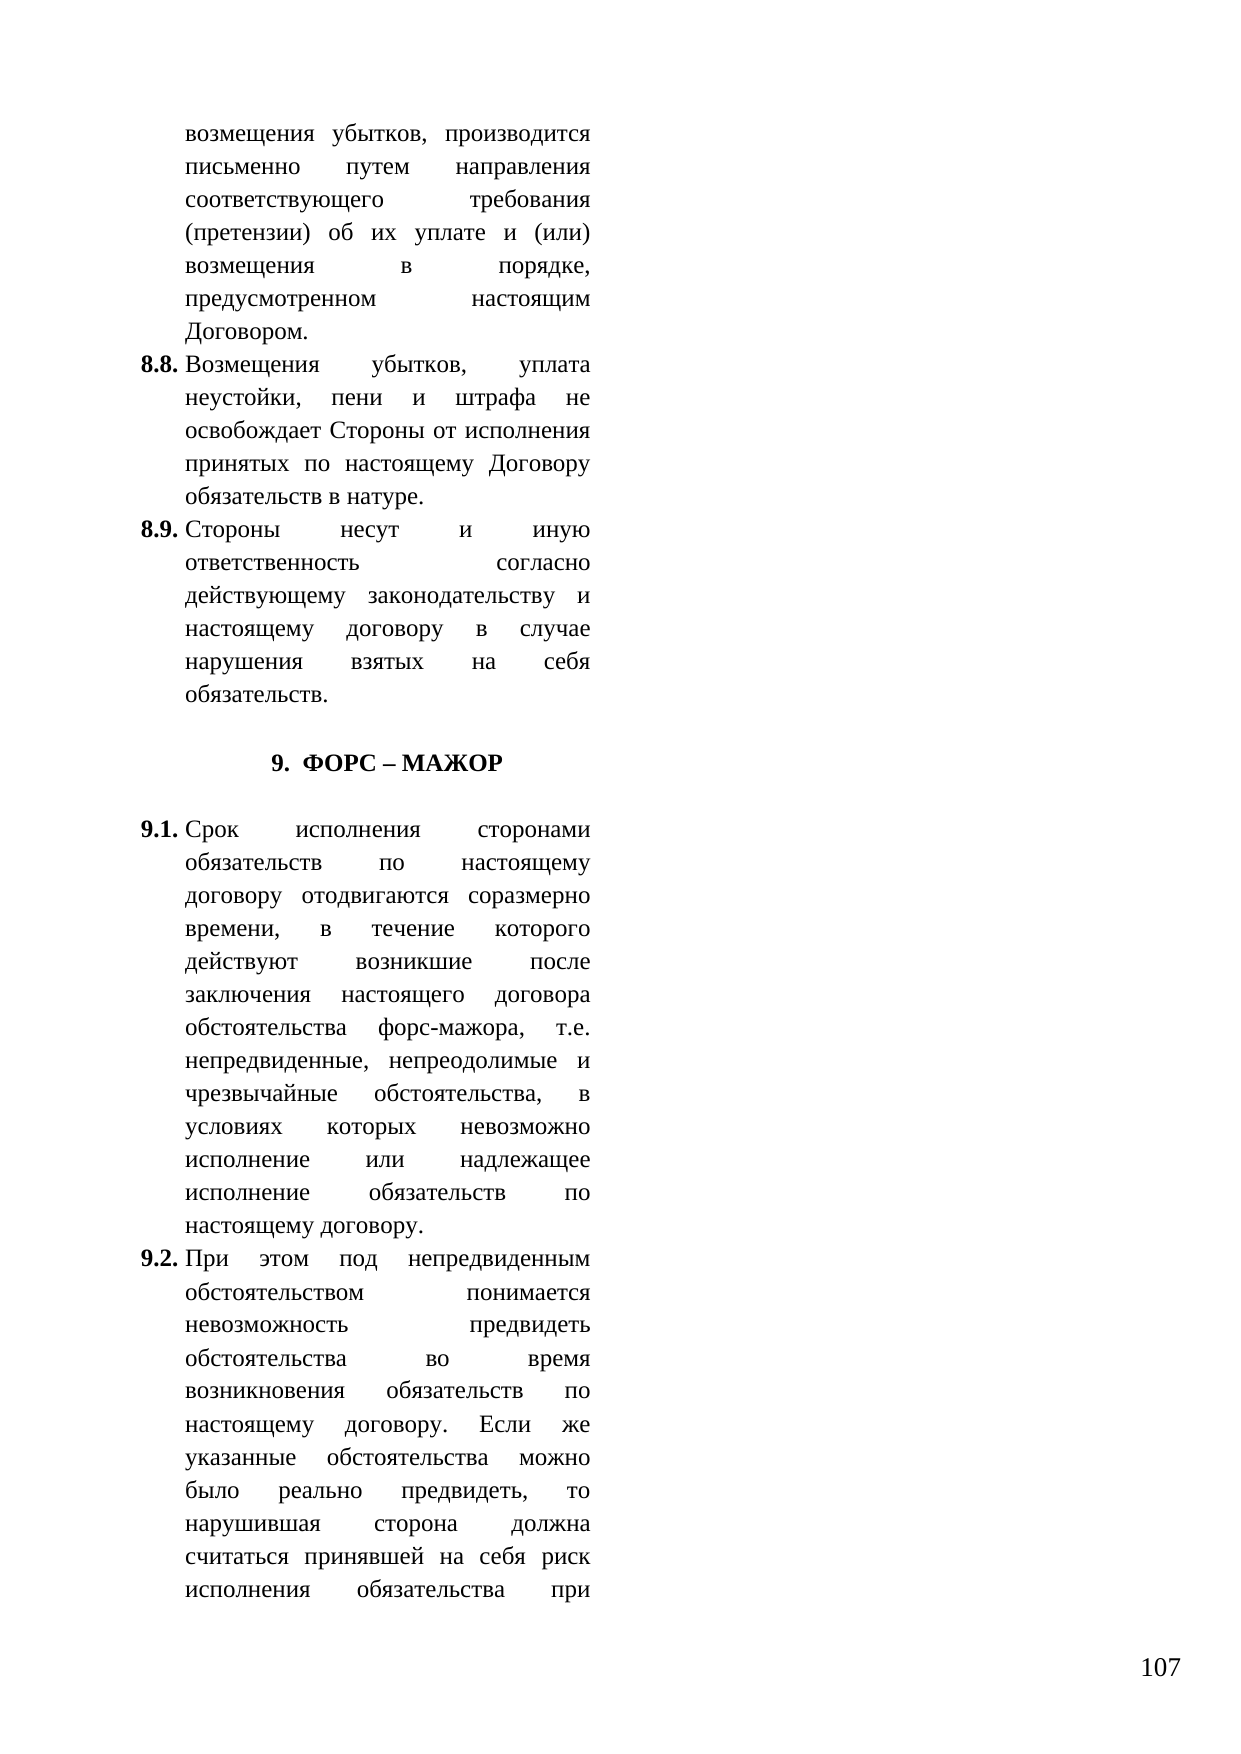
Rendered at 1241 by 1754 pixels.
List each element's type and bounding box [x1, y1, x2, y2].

table_header [129, 118, 602, 1602]
